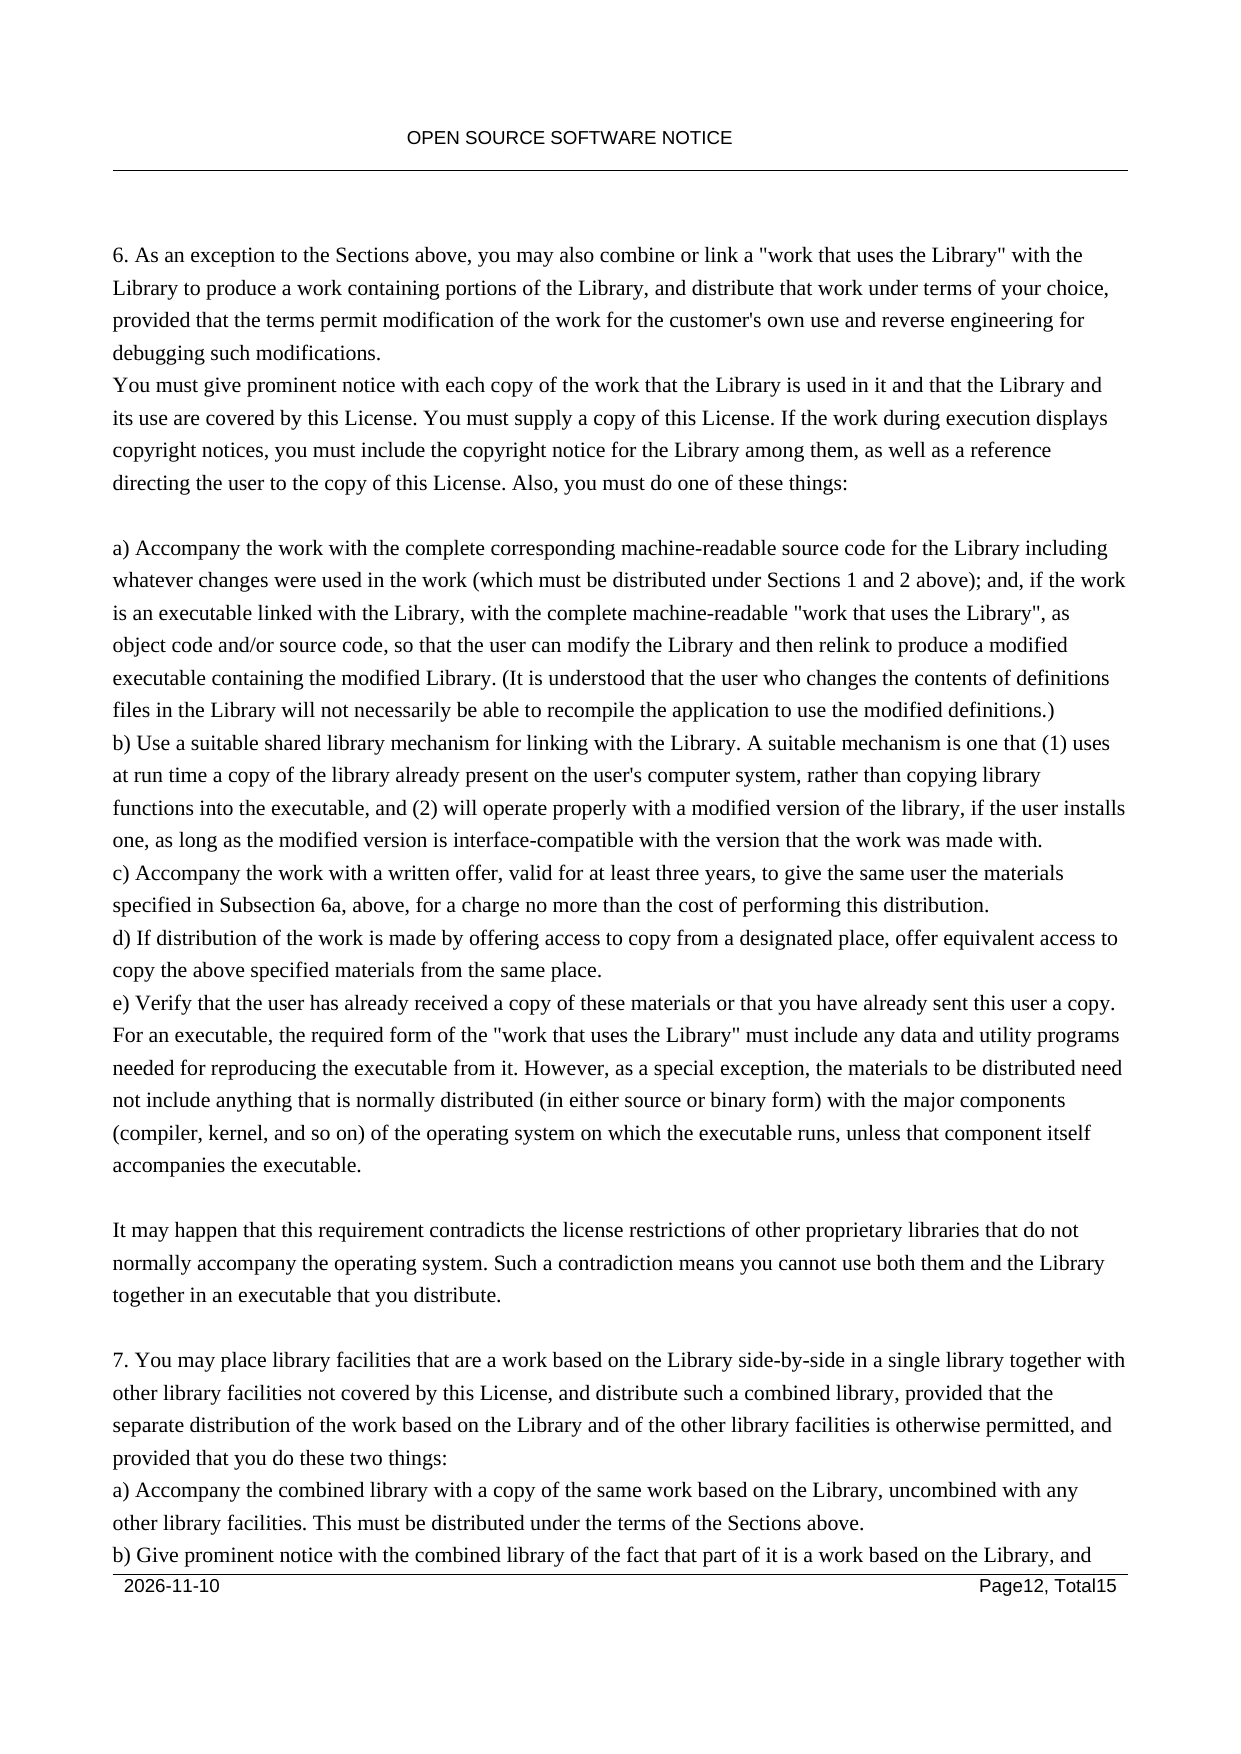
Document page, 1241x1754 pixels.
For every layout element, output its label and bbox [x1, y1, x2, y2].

text [112, 206, 1128, 1571]
